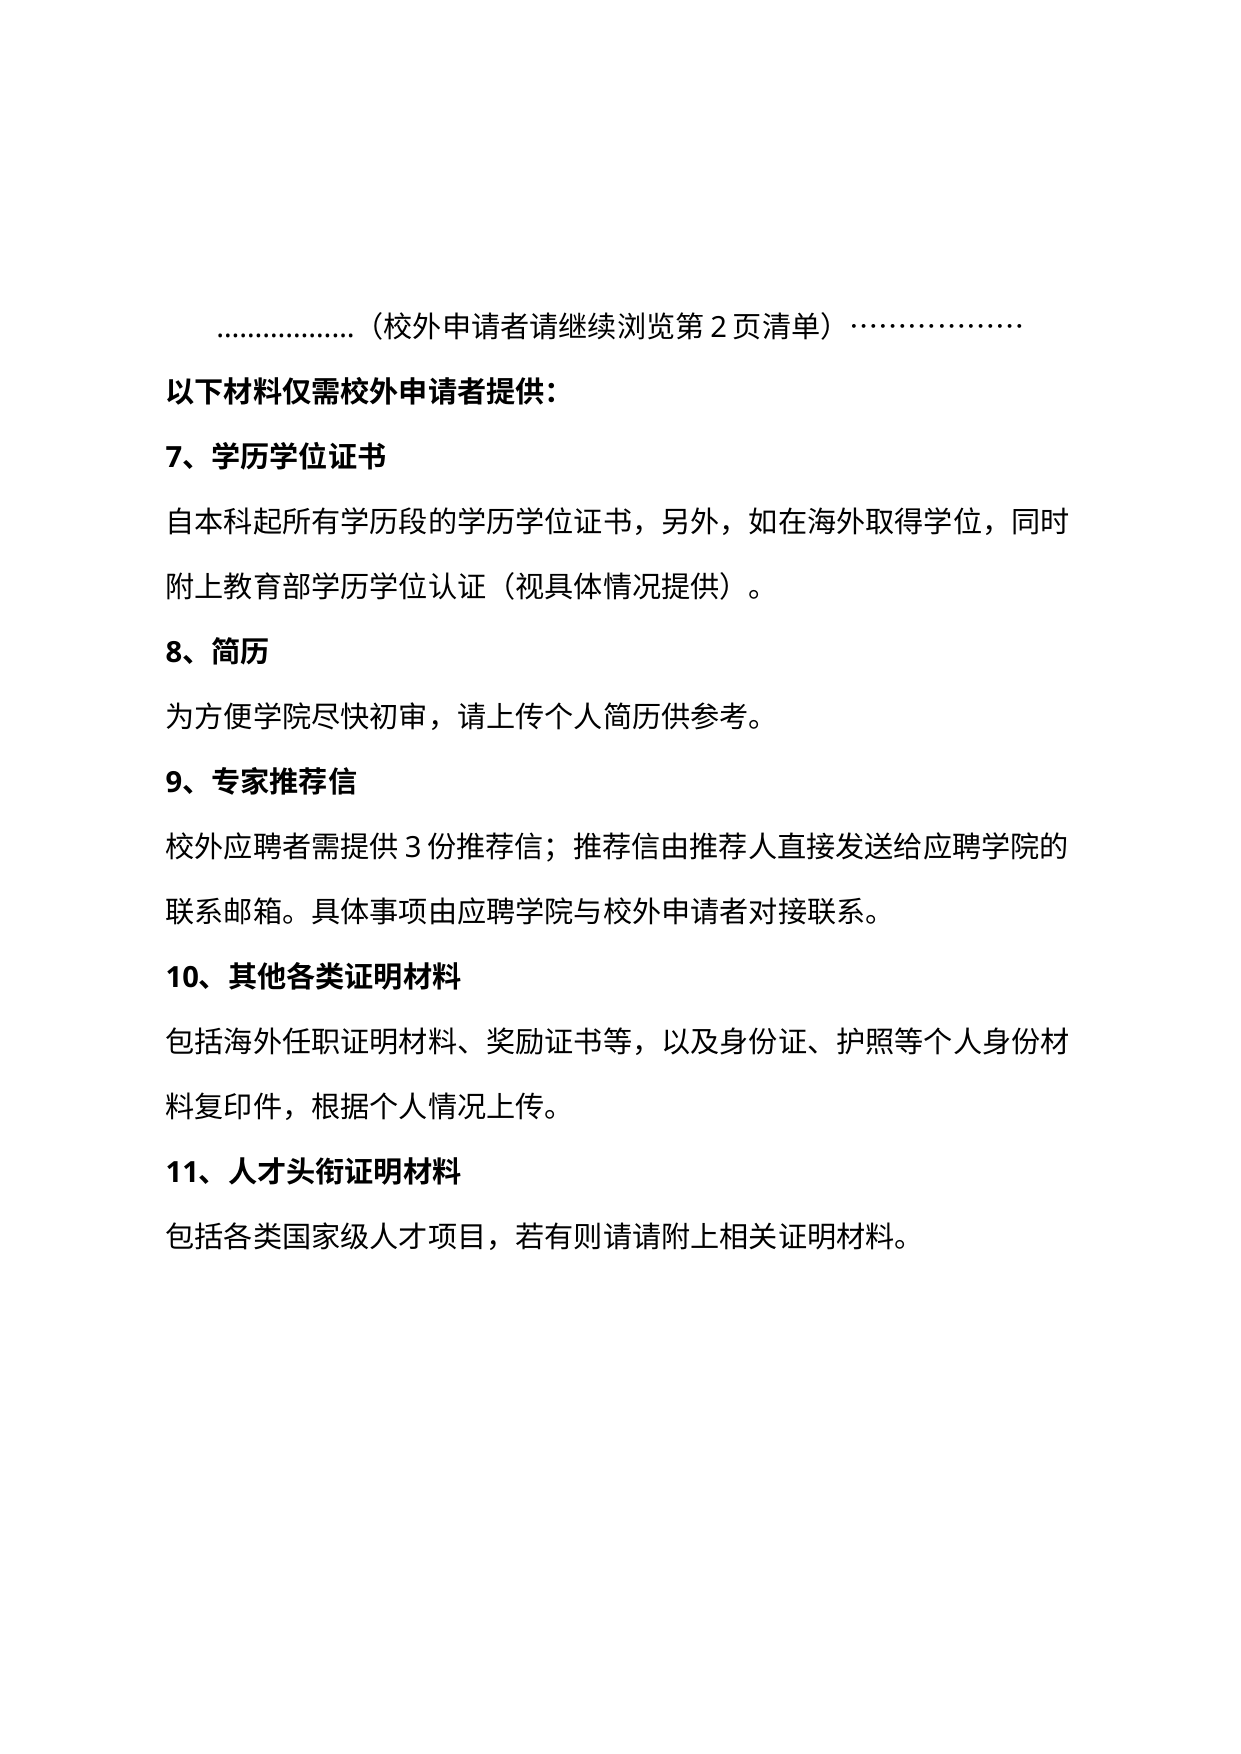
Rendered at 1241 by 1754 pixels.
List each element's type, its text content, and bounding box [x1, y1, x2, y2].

text 校外应聘者需提供3份推荐信；推荐信由推荐人直接发送给应聘学院的联系邮箱。具体事项由应聘学院与校外申请者对接联系。 [165, 812, 1075, 942]
text 自本科起所有学历段的学历学位证书，另外，如在海外取得学位，同时附上教育部学历学位认证（视具体情况提供）。 [165, 487, 1075, 617]
text 包括各类国家级人才项目，若有则请请附上相关证明材料。 [165, 1202, 1075, 1267]
text 11、人才头衔证明材料 [165, 1137, 1075, 1202]
text ………………（校外申请者请继续浏览第2页清单）……………… [165, 292, 1075, 357]
text 7、学历学位证书 [165, 422, 1075, 487]
text 10、其他各类证明材料 [165, 942, 1075, 1007]
text 8、简历 为方便学院尽快初审，请上传个人简历供参考。 9、专家推荐信 [165, 617, 1075, 812]
text 包括海外任职证明材料、奖励证书等，以及身份证、护照等个人身份材料复印件，根据个人情况上传。 [165, 1007, 1075, 1137]
text 以下材料仅需校外申请者提供： [165, 357, 1075, 422]
